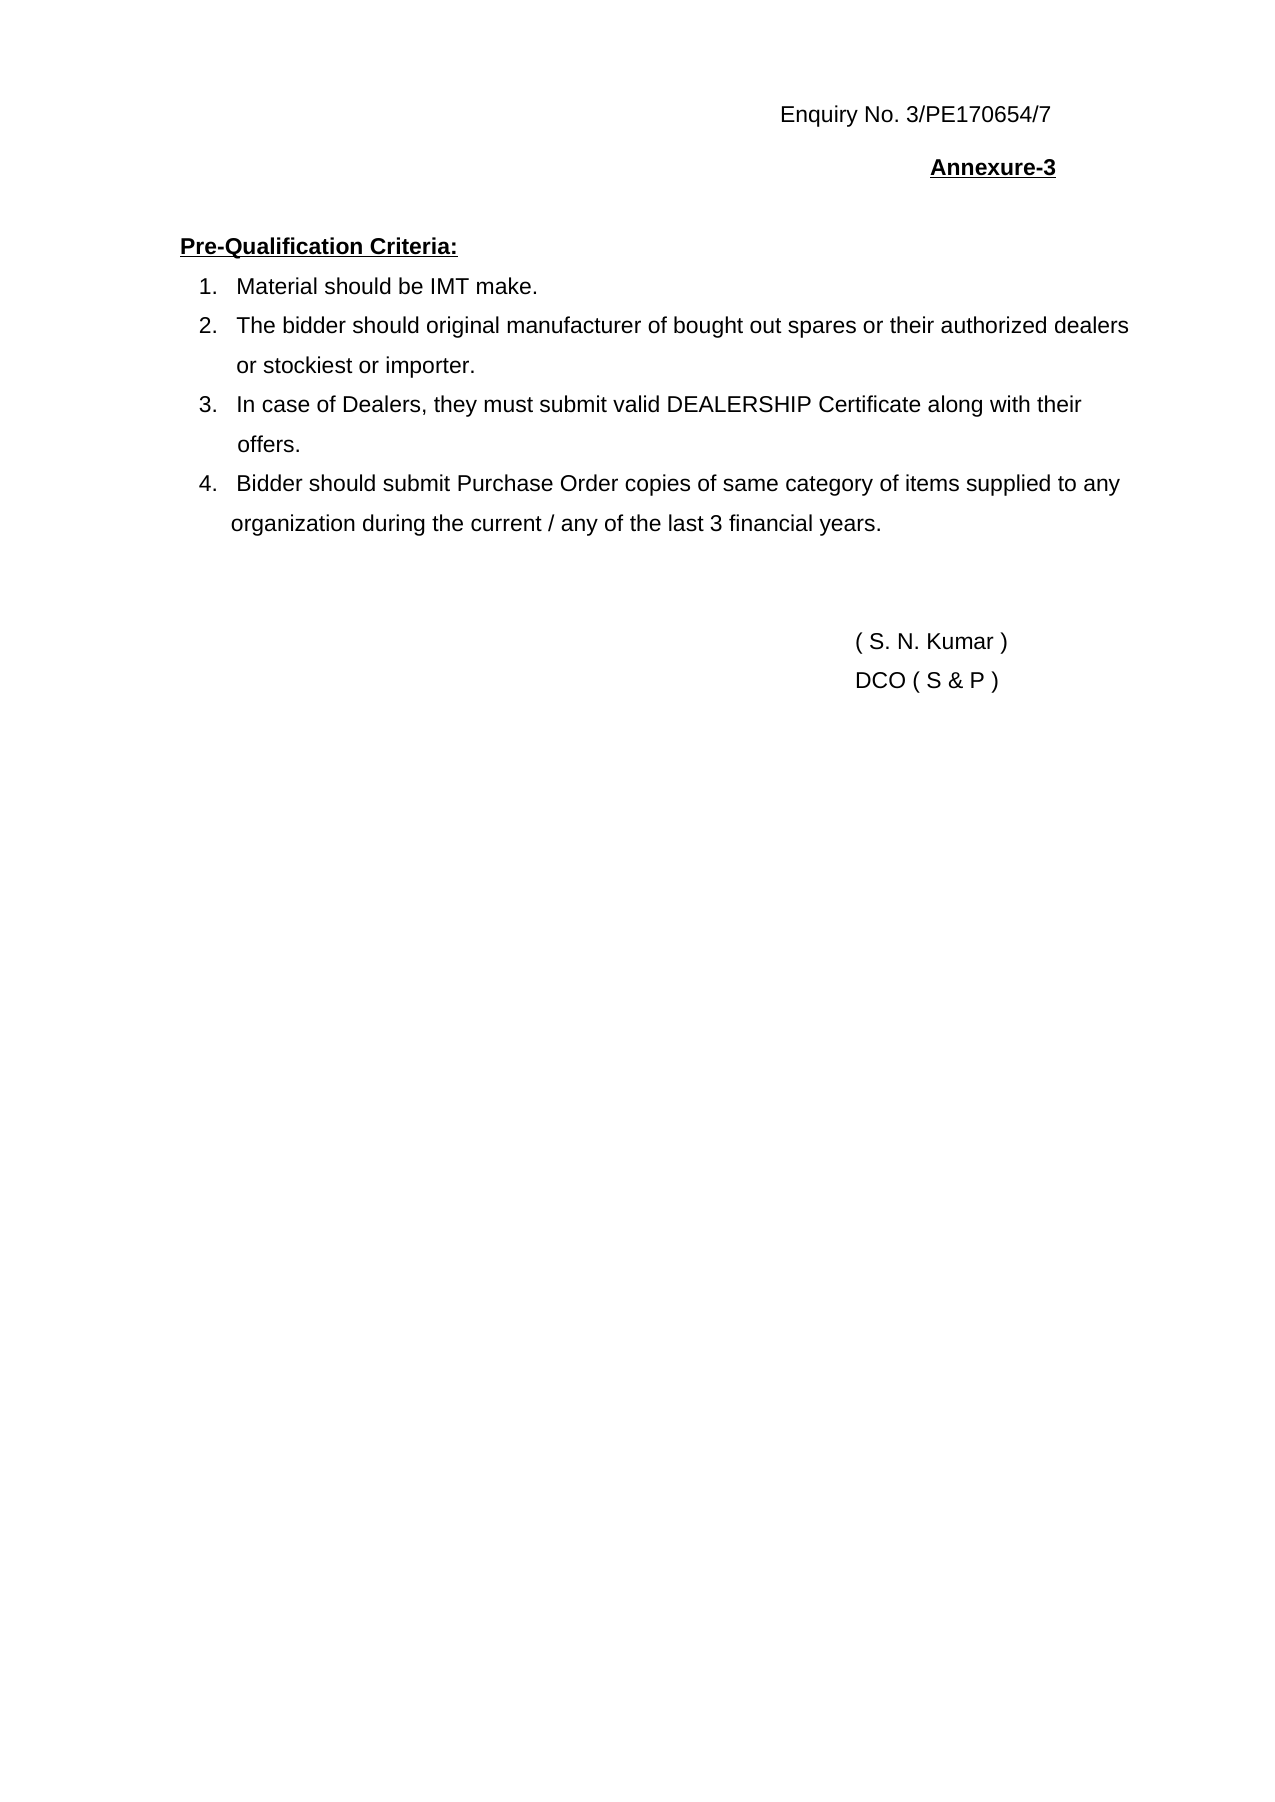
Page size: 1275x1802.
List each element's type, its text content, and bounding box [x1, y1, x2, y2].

text Enquiry No. 3/PE170654/7 [180, 101, 1155, 128]
text Annexure-3 [855, 154, 1155, 180]
text ( S. N. Kumar ) [180, 628, 1155, 654]
text organization during the current / any of the last 3 financial years. [180, 509, 1155, 536]
text offers. [180, 431, 1155, 457]
list Material should be IMT make. [199, 273, 1155, 299]
text Pre-Qualification Criteria: [180, 233, 1155, 259]
list Bidder should submit Purchase Order copies of same category of items supplied to any [199, 470, 1155, 496]
list In case of Dealers, they must submit valid DEALERSHIP Certificate along with their [199, 391, 1155, 417]
text DCO ( S & P ) [180, 667, 1155, 694]
list The bidder should original manufacturer of bought out spares or their authorized dealers or stockiest or importer. [199, 312, 1155, 378]
